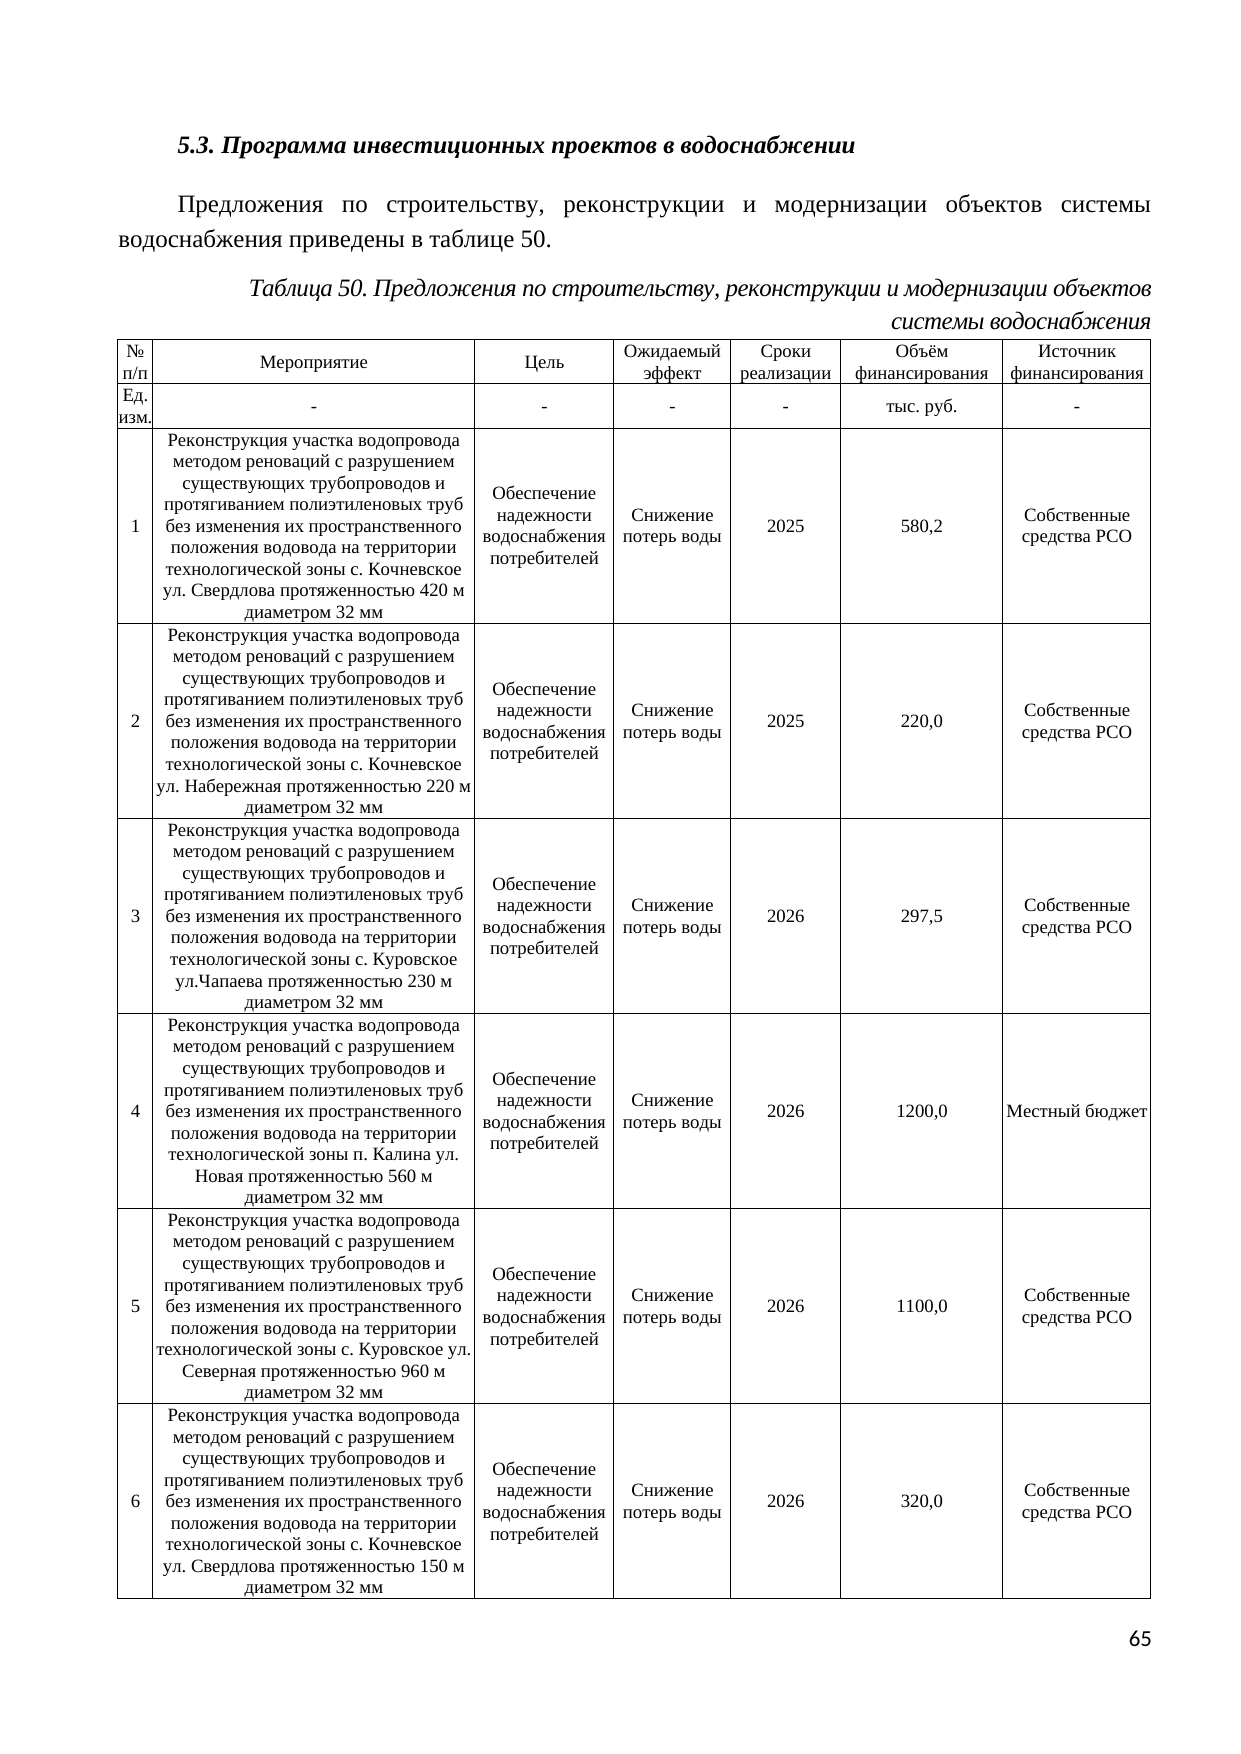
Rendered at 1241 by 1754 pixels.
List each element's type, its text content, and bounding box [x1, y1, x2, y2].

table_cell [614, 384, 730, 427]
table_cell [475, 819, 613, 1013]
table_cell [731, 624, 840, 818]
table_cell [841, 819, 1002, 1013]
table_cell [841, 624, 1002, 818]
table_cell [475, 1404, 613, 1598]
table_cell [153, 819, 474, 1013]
text 5.3. Программа инвестиционных проектов в водоснабжении [118, 131, 1152, 159]
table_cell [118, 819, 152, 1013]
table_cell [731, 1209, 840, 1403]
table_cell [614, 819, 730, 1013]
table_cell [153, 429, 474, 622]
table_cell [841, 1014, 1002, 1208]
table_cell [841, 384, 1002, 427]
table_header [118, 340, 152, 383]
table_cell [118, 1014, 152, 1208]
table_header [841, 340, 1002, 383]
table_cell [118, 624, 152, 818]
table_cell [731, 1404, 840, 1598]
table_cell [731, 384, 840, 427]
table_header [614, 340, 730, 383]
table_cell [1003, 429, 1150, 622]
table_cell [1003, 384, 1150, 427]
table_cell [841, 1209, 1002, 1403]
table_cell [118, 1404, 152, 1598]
text Таблица 50. Предложения по строительству, реконструкции и модернизации объектов системы водоснабжения [118, 273, 1152, 335]
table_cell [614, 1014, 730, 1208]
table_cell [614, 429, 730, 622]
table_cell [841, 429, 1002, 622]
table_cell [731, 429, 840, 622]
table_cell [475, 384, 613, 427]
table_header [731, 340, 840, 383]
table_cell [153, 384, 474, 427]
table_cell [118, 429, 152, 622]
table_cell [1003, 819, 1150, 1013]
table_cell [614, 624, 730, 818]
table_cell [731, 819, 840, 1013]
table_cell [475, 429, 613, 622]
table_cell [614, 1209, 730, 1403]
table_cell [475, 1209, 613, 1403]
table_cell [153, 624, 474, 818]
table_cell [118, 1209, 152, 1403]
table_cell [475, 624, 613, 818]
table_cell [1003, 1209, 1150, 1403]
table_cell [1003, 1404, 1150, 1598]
text Предложения по строительству, реконструкции и модернизации объектов системы водоснабжения приведены в таблице 50. [118, 189, 1152, 253]
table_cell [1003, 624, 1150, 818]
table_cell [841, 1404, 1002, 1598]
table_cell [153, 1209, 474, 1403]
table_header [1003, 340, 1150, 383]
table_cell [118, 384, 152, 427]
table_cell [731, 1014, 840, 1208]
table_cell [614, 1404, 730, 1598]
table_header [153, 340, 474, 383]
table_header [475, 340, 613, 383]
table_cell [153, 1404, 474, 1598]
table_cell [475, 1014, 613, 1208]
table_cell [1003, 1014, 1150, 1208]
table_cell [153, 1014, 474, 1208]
